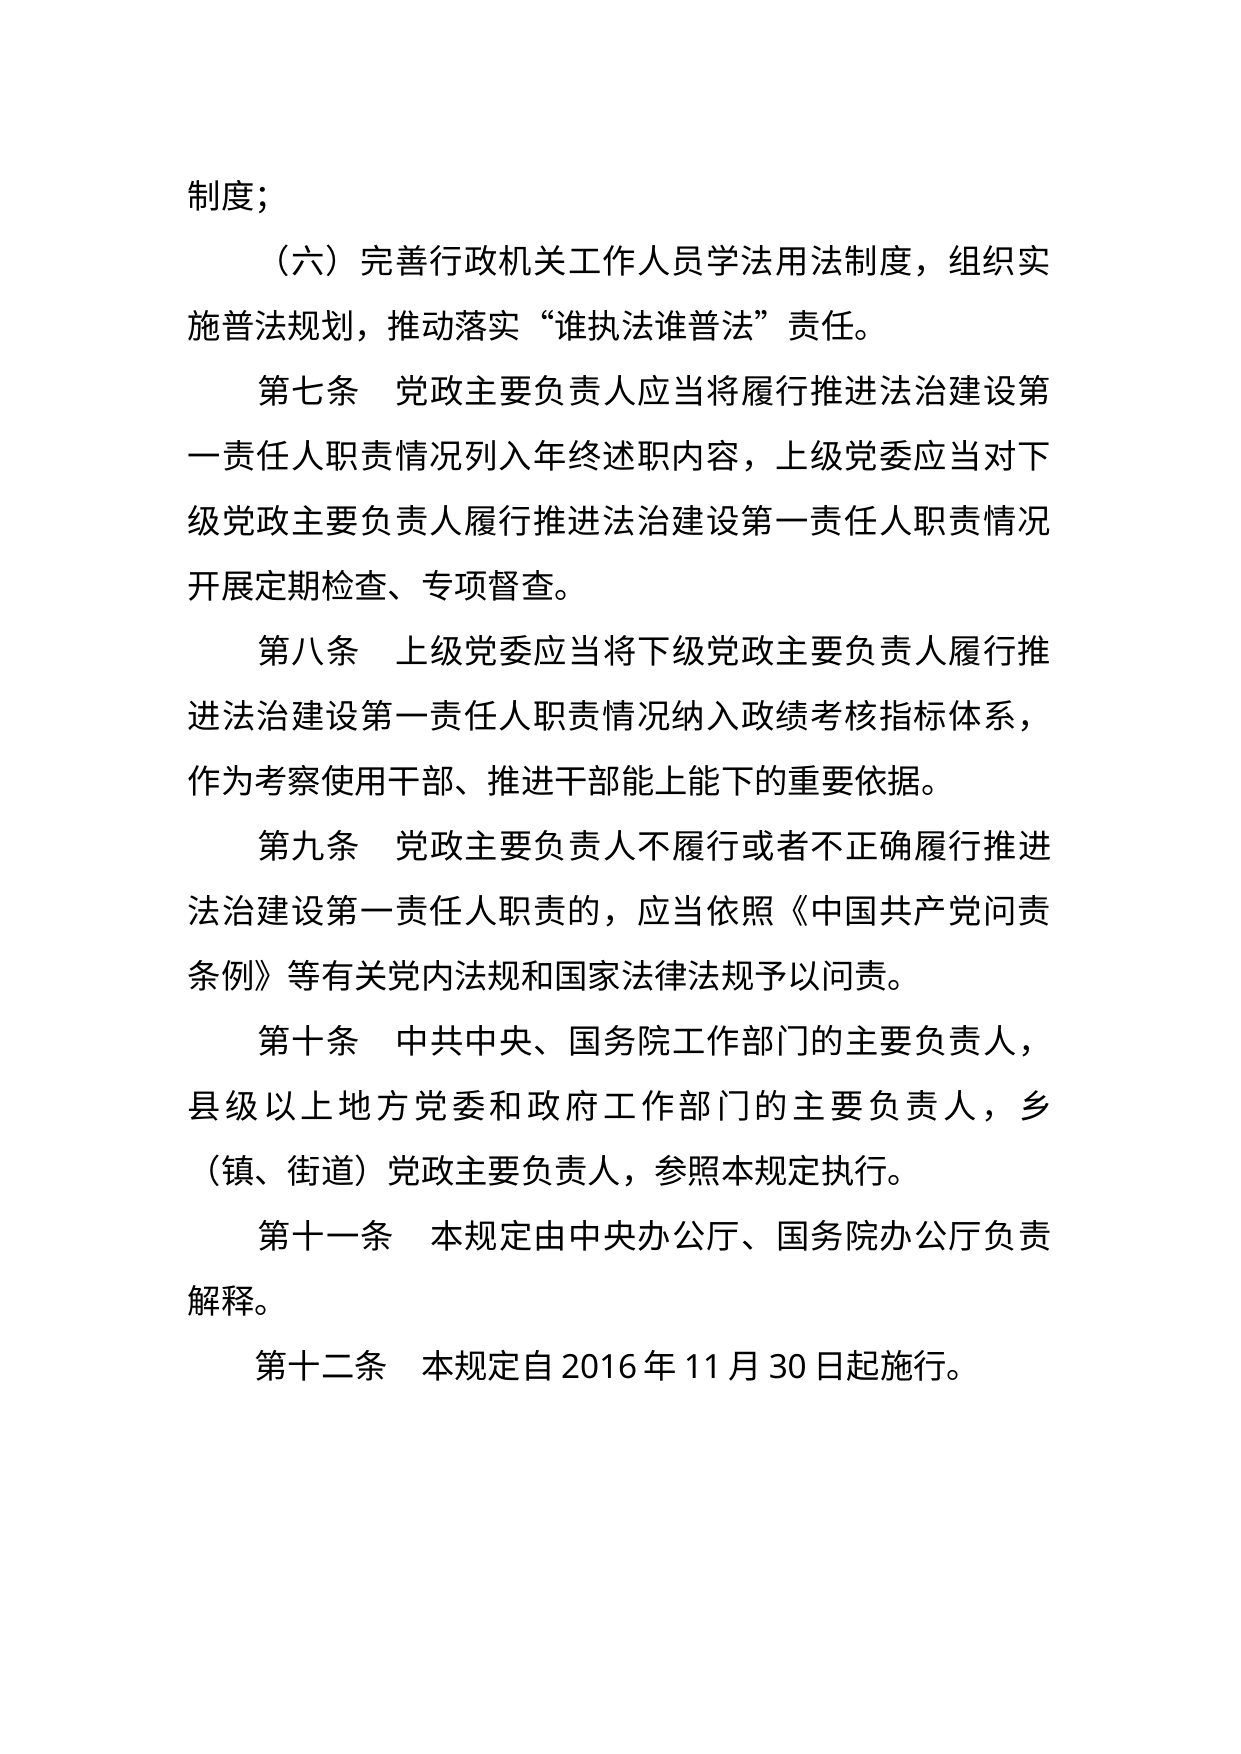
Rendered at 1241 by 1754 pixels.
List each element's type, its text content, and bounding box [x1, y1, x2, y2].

text 第十二条 本规定自2016年11月30日起施行。 [187, 1332, 1053, 1397]
text （六）完善行政机关工作人员学法用法制度，组织实施普法规划，推动落实“谁执法谁普法”责任。 [187, 227, 1053, 357]
text 第十条 中共中央、国务院工作部门的主要负责人，县级以上地方党委和政府工作部门的主要负责人，乡（镇、街道）党政主要负责人，参照本规定执行。 [187, 1007, 1053, 1202]
text 第八条 上级党委应当将下级党政主要负责人履行推进法治建设第一责任人职责情况纳入政绩考核指标体系，作为考察使用干部、推进干部能上能下的重要依据。 [187, 617, 1053, 812]
text 第十一条 本规定由中央办公厅、国务院办公厅负责解释。 [187, 1202, 1053, 1332]
text 第九条 党政主要负责人不履行或者不正确履行推进法治建设第一责任人职责的，应当依照《中国共产党问责条例》等有关党内法规和国家法律法规予以问责。 [187, 812, 1053, 1007]
text 第七条 党政主要负责人应当将履行推进法治建设第一责任人职责情况列入年终述职内容，上级党委应当对下级党政主要负责人履行推进法治建设第一责任人职责情况开展定期检查、专项督查。 [187, 357, 1053, 617]
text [187, 162, 1053, 227]
